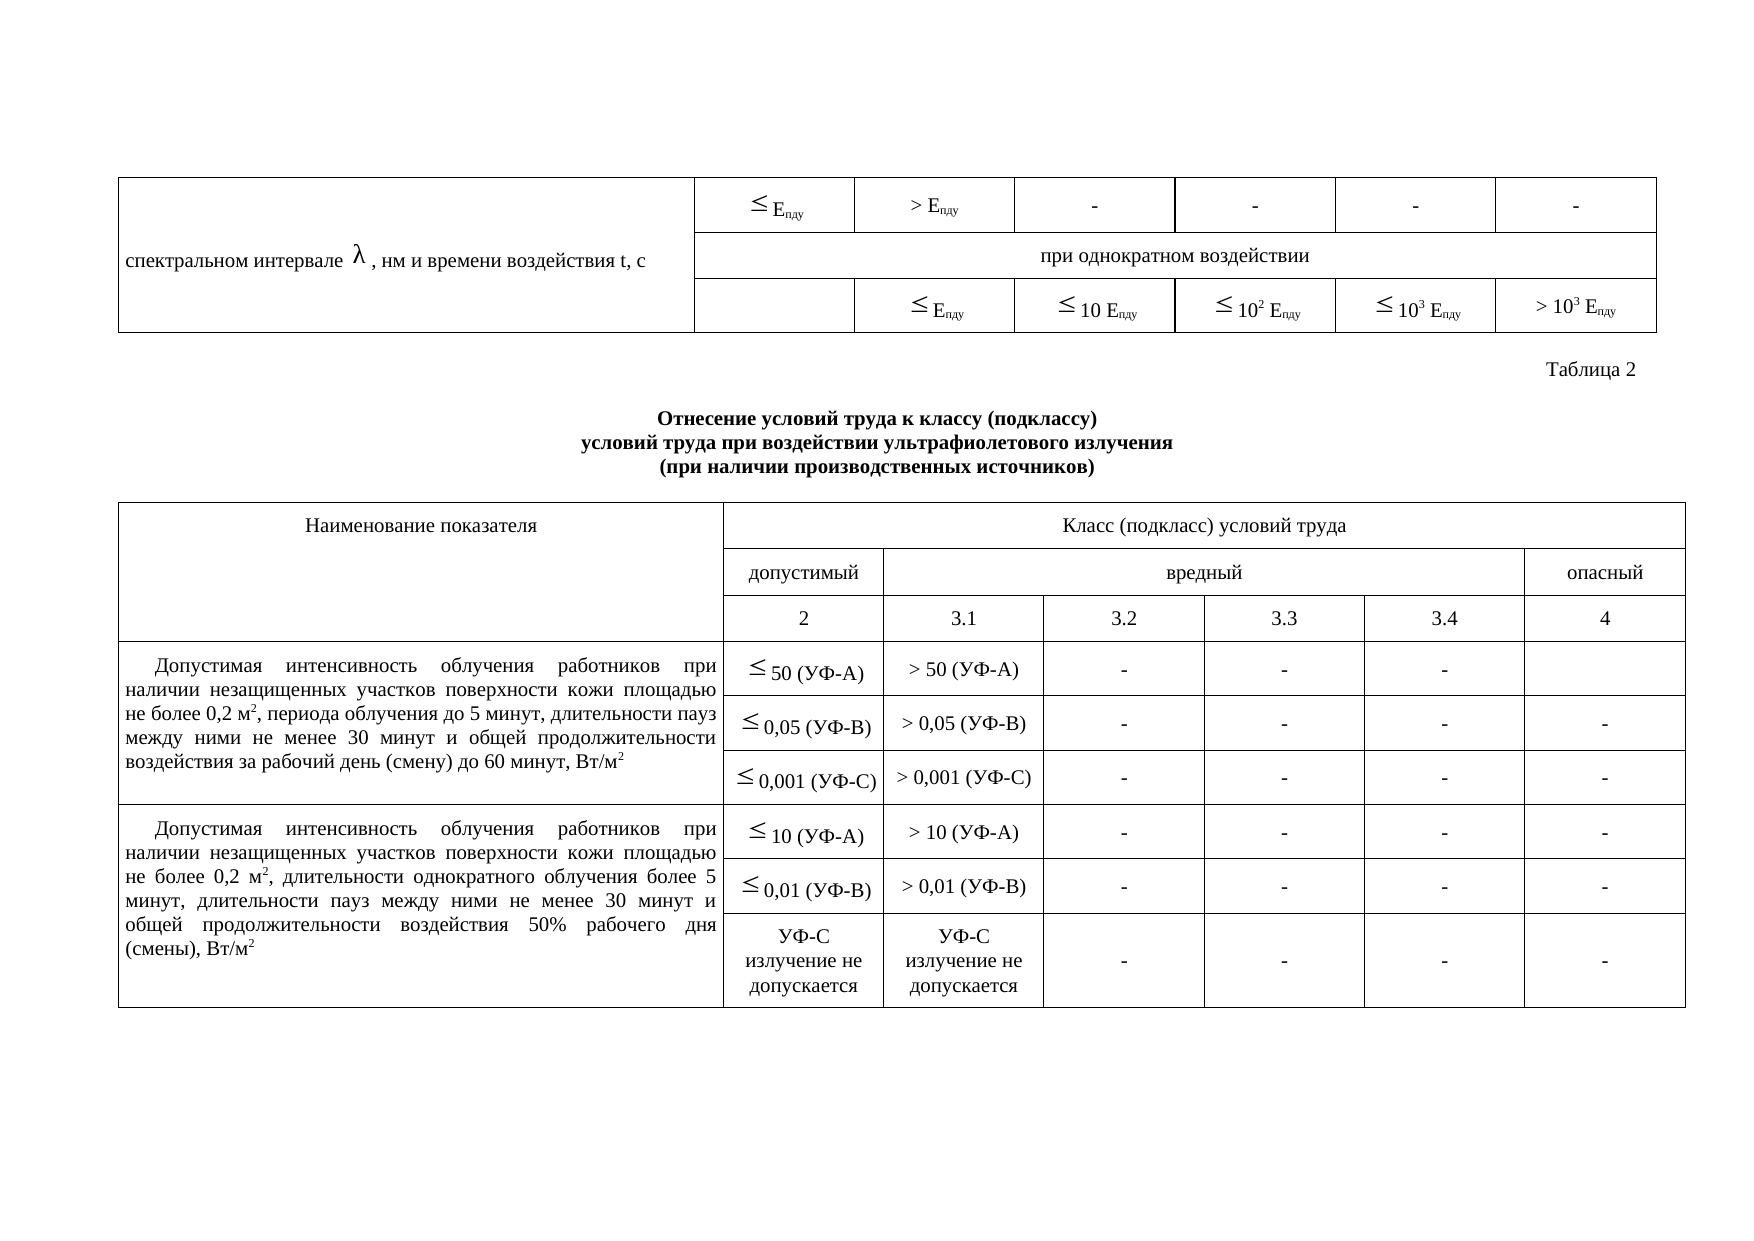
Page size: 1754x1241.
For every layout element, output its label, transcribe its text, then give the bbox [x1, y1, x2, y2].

table_header Класс (подкласс) условий труда [724, 503, 1685, 548]
table_cell 3.4 [1365, 596, 1524, 641]
table_cell - [1044, 805, 1204, 858]
table_cell 102 Епду [1176, 279, 1335, 332]
table_cell вредный [884, 549, 1524, 594]
table_cell - [1176, 178, 1335, 232]
table_cell Епду [695, 178, 854, 232]
table_cell 10 (УФ-A) [724, 805, 883, 858]
table_cell - [1525, 859, 1685, 913]
table_cell опасный [1525, 549, 1685, 594]
table_cell - [1205, 805, 1364, 858]
table_cell > 0,001 (УФ-C) [884, 751, 1043, 804]
table_cell - [1525, 696, 1685, 749]
table_cell УФ-C излучение не допускается [884, 914, 1043, 1007]
table_cell - [1496, 178, 1656, 232]
table_cell 3.1 [884, 596, 1043, 641]
table_cell - [1044, 914, 1204, 1007]
table_cell - [1365, 805, 1524, 858]
title условий труда при воздействии ультрафиолетового излучения [118, 429, 1636, 454]
text Таблица 2 [118, 357, 1636, 381]
table_cell - [1365, 751, 1524, 804]
table_cell - [1205, 914, 1364, 1007]
table_cell 0,05 (УФ-B) [724, 696, 883, 749]
table_cell - [1336, 178, 1495, 232]
table_cell - [1365, 642, 1524, 695]
table_cell - [1044, 859, 1204, 913]
table_cell - [1365, 859, 1524, 913]
table_cell [1525, 642, 1685, 695]
table_cell Допустимая интенсивность облучения работников при наличии незащищенных участков поверхности кожи площадью не более 0,2 м2, длительности однократного облучения более 5 минут, длительности пауз между ними не менее 30 минут и общей продолжительности воздействия 50% рабочего дня (смены), Вт/м2 [119, 805, 723, 1007]
table_cell 50 (УФ-A) [724, 642, 883, 695]
table_cell 3.2 [1044, 596, 1204, 641]
table_cell > 50 (УФ-A) [884, 642, 1043, 695]
table_cell > 0,05 (УФ-B) [884, 696, 1043, 749]
table_cell > 0,01 (УФ-B) [884, 859, 1043, 913]
table_cell 2 [724, 596, 883, 641]
table_cell - [1365, 914, 1524, 1007]
table_cell Допустимая интенсивность облучения работников при наличии незащищенных участков поверхности кожи площадью не более 0,2 м2, периода облучения до 5 минут, длительности пауз между ними не менее 30 минут и общей продолжительности воздействия за рабочий день (смену) до 60 минут, Вт/м2 [119, 642, 723, 804]
table_cell 4 [1525, 596, 1685, 641]
table_cell - [1044, 642, 1204, 695]
title (при наличии производственных источников) [118, 454, 1636, 478]
table_cell допустимый [724, 549, 883, 594]
table_cell - [1205, 696, 1364, 749]
table_cell 10 Епду [1015, 279, 1174, 332]
table_cell 103 Епду [1336, 279, 1495, 332]
table_cell при однократном воздействии [695, 233, 1656, 278]
table_cell - [1205, 859, 1364, 913]
table_cell - [1015, 178, 1174, 232]
table_cell [695, 279, 854, 332]
table_cell 0,01 (УФ-B) [724, 859, 883, 913]
table_cell - [1365, 696, 1524, 749]
table_cell - [1525, 751, 1685, 804]
table_cell - [1205, 751, 1364, 804]
table_cell 3.3 [1205, 596, 1364, 641]
table_cell - [1044, 751, 1204, 804]
table_cell - [1525, 805, 1685, 858]
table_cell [119, 178, 694, 332]
table_cell - [1044, 696, 1204, 749]
table_cell - [1525, 914, 1685, 1007]
title Отнесение условий труда к классу (подклассу) [118, 406, 1636, 429]
table_cell - [1205, 642, 1364, 695]
table_cell > 103 Епду [1496, 279, 1656, 332]
table_cell 0,001 (УФ-C) [724, 751, 883, 804]
table_cell Епду [855, 279, 1014, 332]
table_cell > Епду [855, 178, 1014, 232]
table_header Наименование показателя [119, 503, 723, 641]
table_cell УФ-C излучение не допускается [724, 914, 883, 1007]
table_cell > 10 (УФ-A) [884, 805, 1043, 858]
